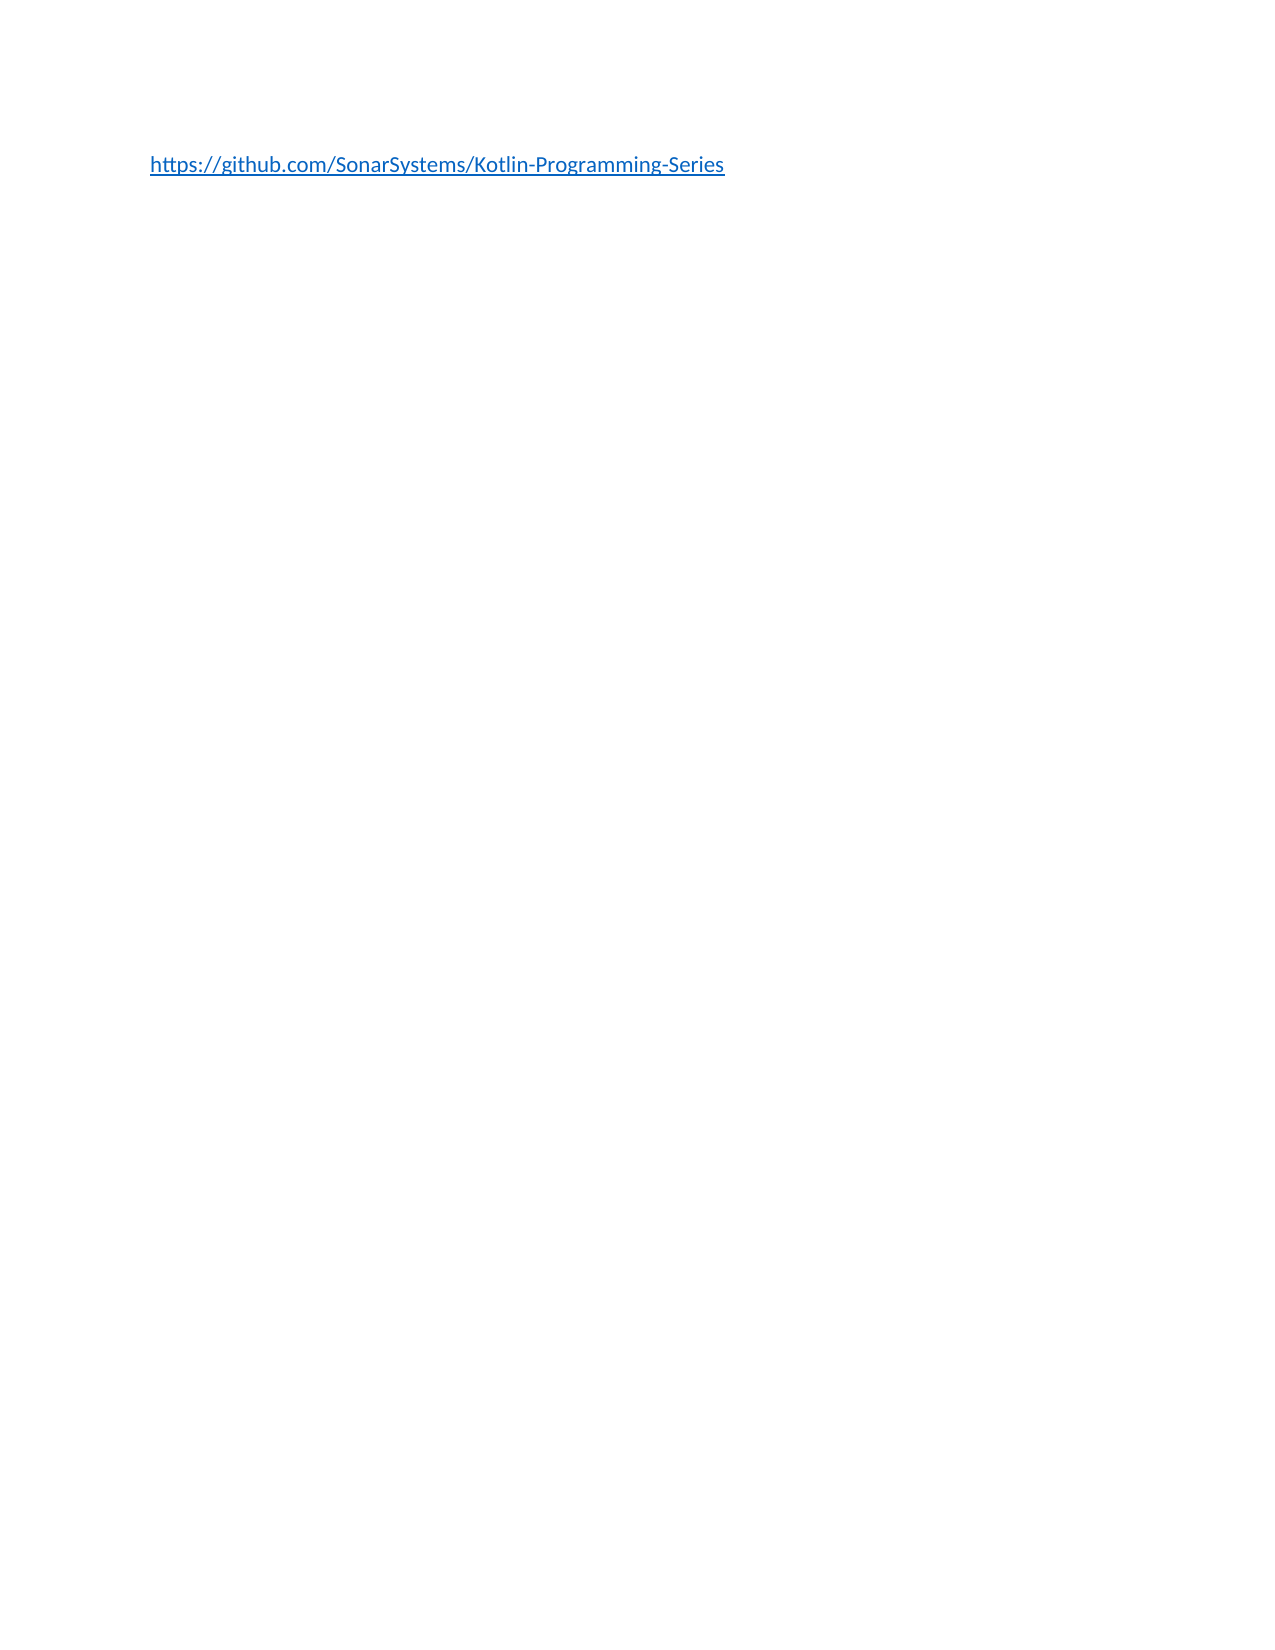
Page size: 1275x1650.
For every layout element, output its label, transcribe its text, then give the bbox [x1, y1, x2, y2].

text https://github.com/SonarSystems/Kotlin-Programming-Series [150, 150, 1125, 178]
